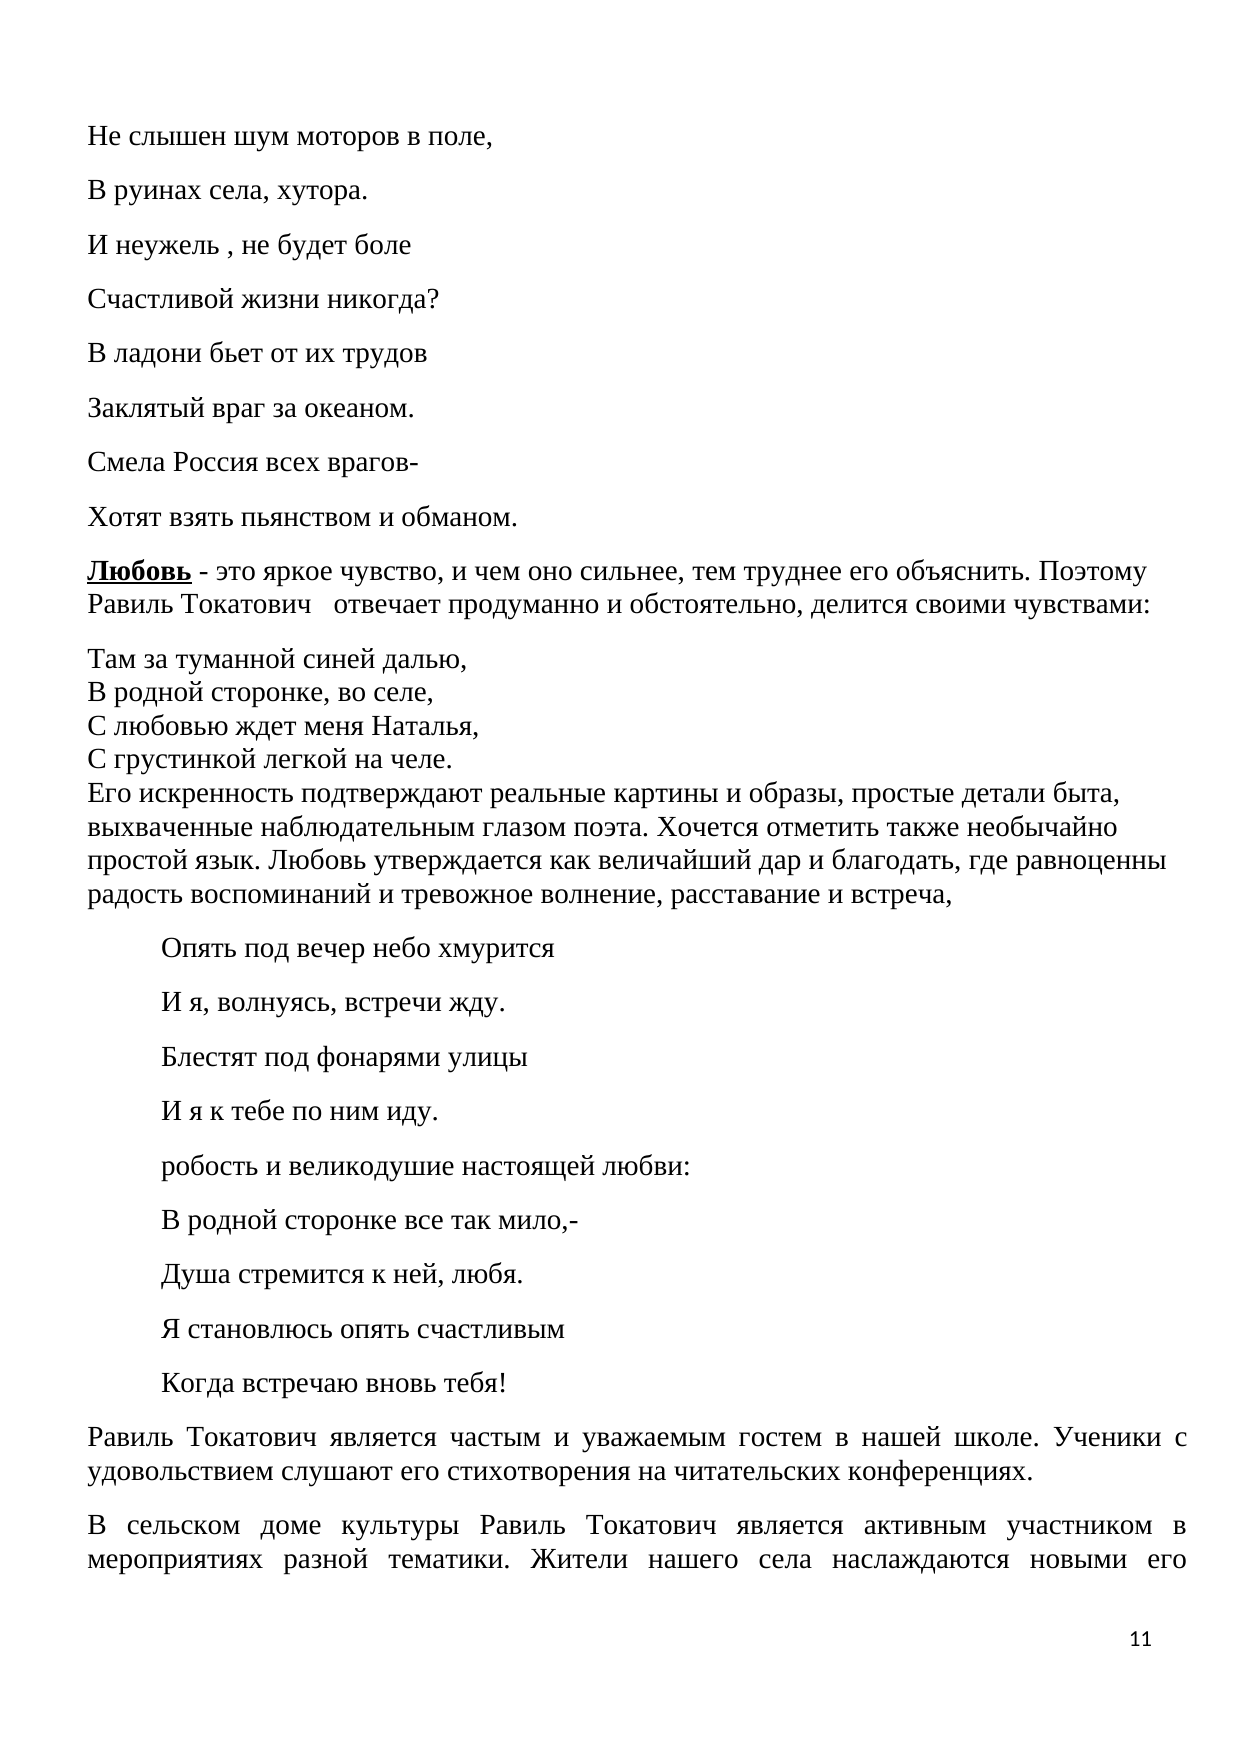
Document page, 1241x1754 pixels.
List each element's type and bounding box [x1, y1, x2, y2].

table_header [87, 118, 1188, 1574]
